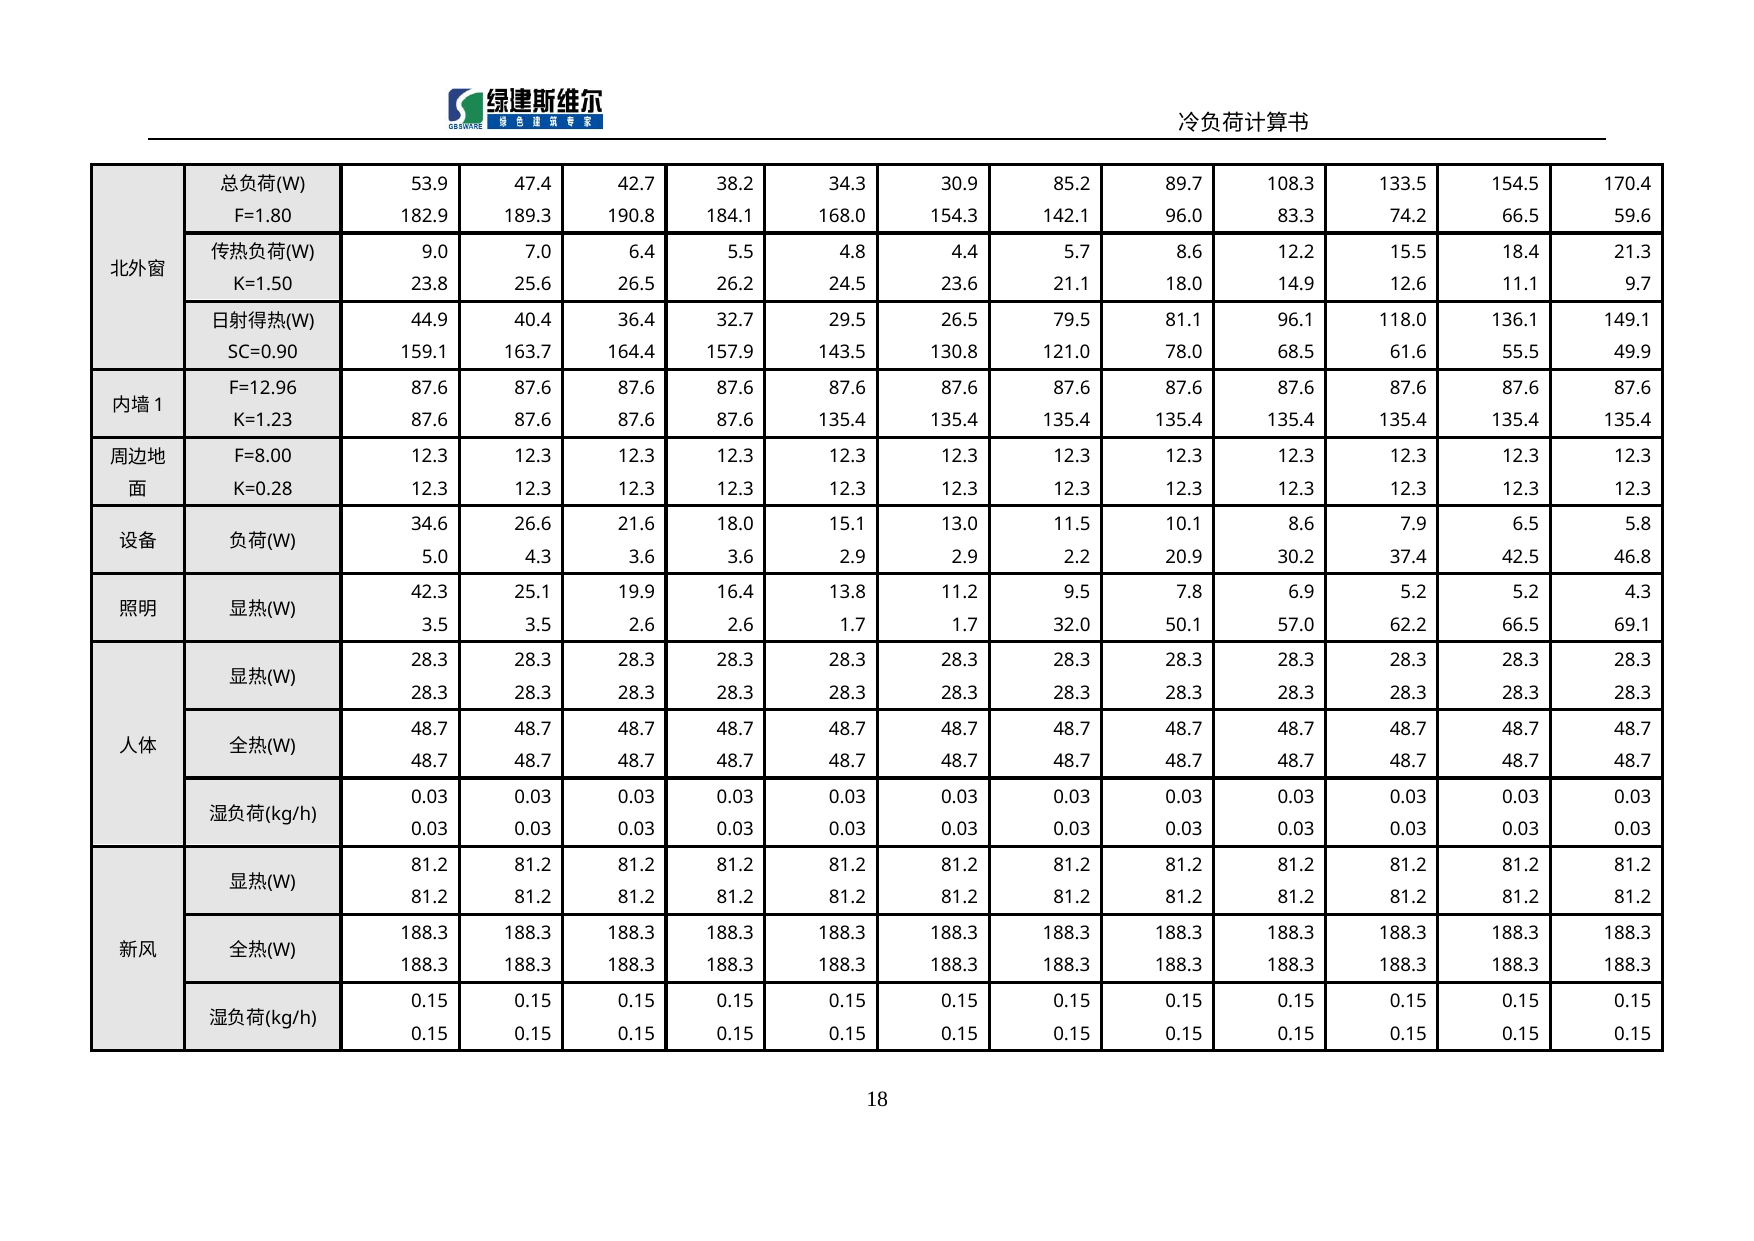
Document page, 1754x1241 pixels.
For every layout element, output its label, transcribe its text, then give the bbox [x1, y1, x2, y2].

table_cell 11.5 2.2 [991, 507, 1100, 572]
table_cell 188.3 188.3 [668, 916, 763, 981]
table_cell 28.3 28.3 [1327, 643, 1436, 708]
table_cell 16.4 2.6 [668, 575, 763, 640]
table_cell 6.9 57.0 [1215, 575, 1324, 640]
table_cell 188.3 188.3 [879, 916, 988, 981]
table_cell 81.2 81.2 [991, 848, 1100, 913]
table_cell 0.15 0.15 [668, 984, 763, 1049]
table_cell 12.3 12.3 [564, 439, 664, 504]
table_cell 48.7 48.7 [343, 711, 458, 776]
table_cell 30.9 154.3 [879, 166, 988, 231]
table_cell 38.2 184.1 [668, 166, 763, 231]
table_cell 87.6 87.6 [564, 371, 664, 436]
table_cell 28.3 28.3 [766, 643, 876, 708]
table_cell 29.5 143.5 [766, 303, 876, 368]
table_cell 21.3 9.7 [1552, 235, 1661, 299]
table_cell 0.03 0.03 [1439, 780, 1549, 844]
table_cell 4.8 24.5 [766, 235, 876, 299]
table_cell 11.2 1.7 [879, 575, 988, 640]
table_cell 48.7 48.7 [879, 711, 988, 776]
table_cell 传热负荷(W) K=1.50 [186, 235, 339, 299]
table_cell 12.3 12.3 [461, 439, 561, 504]
table_cell 81.1 78.0 [1103, 303, 1212, 368]
table_cell 12.3 12.3 [1327, 439, 1436, 504]
table_cell 0.15 0.15 [879, 984, 988, 1049]
table_cell 87.6 135.4 [1439, 371, 1549, 436]
table_cell 48.7 48.7 [991, 711, 1100, 776]
table_cell 81.2 81.2 [1103, 848, 1212, 913]
table_cell 0.03 0.03 [461, 780, 561, 844]
table_cell 13.0 2.9 [879, 507, 988, 572]
table_cell 0.03 0.03 [564, 780, 664, 844]
table_cell 12.3 12.3 [1215, 439, 1324, 504]
table_cell 188.3 188.3 [343, 916, 458, 981]
table_cell 81.2 81.2 [668, 848, 763, 913]
table_cell 154.5 66.5 [1439, 166, 1549, 231]
table_cell 28.3 28.3 [564, 643, 664, 708]
table_cell 32.7 157.9 [668, 303, 763, 368]
table_cell 81.2 81.2 [879, 848, 988, 913]
table_cell 188.3 188.3 [1103, 916, 1212, 981]
table_cell 0.15 0.15 [343, 984, 458, 1049]
table_cell 48.7 48.7 [461, 711, 561, 776]
table_cell 48.7 48.7 [1327, 711, 1436, 776]
table_cell 0.03 0.03 [1552, 780, 1661, 844]
table_cell F=12.96 K=1.23 [186, 371, 339, 436]
table_cell 12.3 12.3 [1439, 439, 1549, 504]
table_cell 内墙1 [93, 371, 183, 436]
table_cell 0.03 0.03 [879, 780, 988, 844]
table_cell 28.3 28.3 [1439, 643, 1549, 708]
table_cell 7.0 25.6 [461, 235, 561, 299]
table_cell 4.4 23.6 [879, 235, 988, 299]
table_cell 5.8 46.8 [1552, 507, 1661, 572]
table_cell 87.6 87.6 [668, 371, 763, 436]
table_cell 周边地面 [93, 439, 183, 504]
table_cell 87.6 135.4 [879, 371, 988, 436]
table_cell 136.1 55.5 [1439, 303, 1549, 368]
table_cell 188.3 188.3 [991, 916, 1100, 981]
table_cell 显热(W) [186, 848, 339, 913]
table_cell 40.4 163.7 [461, 303, 561, 368]
table_cell 188.3 188.3 [1215, 916, 1324, 981]
table_cell 9.0 23.8 [343, 235, 458, 299]
table_cell 0.15 0.15 [564, 984, 664, 1049]
table_cell 0.03 0.03 [1103, 780, 1212, 844]
table_cell 全热(W) [186, 916, 339, 981]
table_cell 12.3 12.3 [343, 439, 458, 504]
table_cell 48.7 48.7 [1103, 711, 1212, 776]
table_cell 人体 [93, 643, 183, 844]
table_cell 48.7 48.7 [1439, 711, 1549, 776]
table_cell 87.6 135.4 [1327, 371, 1436, 436]
table_cell 5.2 66.5 [1439, 575, 1549, 640]
table_cell 79.5 121.0 [991, 303, 1100, 368]
table_cell 81.2 81.2 [1327, 848, 1436, 913]
table_cell 28.3 28.3 [1552, 643, 1661, 708]
table_cell 149.1 49.9 [1552, 303, 1661, 368]
table_cell 0.15 0.15 [1215, 984, 1324, 1049]
table_cell 8.6 18.0 [1103, 235, 1212, 299]
table_cell 26.6 4.3 [461, 507, 561, 572]
table_cell 48.7 48.7 [1215, 711, 1324, 776]
picture [444, 88, 604, 130]
table_cell 总负荷(W) F=1.80 [186, 166, 339, 231]
table_cell 108.3 83.3 [1215, 166, 1324, 231]
table_cell 133.5 74.2 [1327, 166, 1436, 231]
table_cell 28.3 28.3 [343, 643, 458, 708]
table_cell 188.3 188.3 [1552, 916, 1661, 981]
table_cell 0.03 0.03 [343, 780, 458, 844]
table_cell 96.1 68.5 [1215, 303, 1324, 368]
table_cell 28.3 28.3 [668, 643, 763, 708]
table_cell 188.3 188.3 [1439, 916, 1549, 981]
table_cell 18.4 11.1 [1439, 235, 1549, 299]
table_cell 188.3 188.3 [1327, 916, 1436, 981]
table_cell 25.1 3.5 [461, 575, 561, 640]
table_cell 15.5 12.6 [1327, 235, 1436, 299]
table_cell 87.6 87.6 [461, 371, 561, 436]
table_cell 48.7 48.7 [766, 711, 876, 776]
table_cell 6.4 26.5 [564, 235, 664, 299]
table_cell 81.2 81.2 [1552, 848, 1661, 913]
table_cell 42.7 190.8 [564, 166, 664, 231]
table_cell 118.0 61.6 [1327, 303, 1436, 368]
table_cell 12.3 12.3 [766, 439, 876, 504]
table_cell 7.8 50.1 [1103, 575, 1212, 640]
table_cell 87.6 87.6 [343, 371, 458, 436]
table_cell 0.03 0.03 [991, 780, 1100, 844]
table_cell 15.1 2.9 [766, 507, 876, 572]
table_cell 设备 [93, 507, 183, 572]
table_cell 0.15 0.15 [461, 984, 561, 1049]
table_cell 87.6 135.4 [766, 371, 876, 436]
table_cell 北外窗 [93, 166, 183, 368]
table_cell 5.2 62.2 [1327, 575, 1436, 640]
table_cell 42.3 3.5 [343, 575, 458, 640]
table_cell 81.2 81.2 [343, 848, 458, 913]
table_cell 0.15 0.15 [1327, 984, 1436, 1049]
table_cell 全热(W) [186, 711, 339, 776]
table_cell 0.03 0.03 [668, 780, 763, 844]
table_cell 44.9 159.1 [343, 303, 458, 368]
table_cell 19.9 2.6 [564, 575, 664, 640]
table_cell 87.6 135.4 [1552, 371, 1661, 436]
table_cell 湿负荷(kg/h) [186, 984, 339, 1049]
table_cell 188.3 188.3 [564, 916, 664, 981]
table_cell 负荷(W) [186, 507, 339, 572]
table_cell 81.2 81.2 [461, 848, 561, 913]
table_cell 9.5 32.0 [991, 575, 1100, 640]
table_cell 4.3 69.1 [1552, 575, 1661, 640]
table_cell 81.2 81.2 [766, 848, 876, 913]
table_cell 照明 [93, 575, 183, 640]
table_cell 48.7 48.7 [1552, 711, 1661, 776]
table_cell 0.15 0.15 [1103, 984, 1212, 1049]
table_cell 12.3 12.3 [1552, 439, 1661, 504]
table_cell 12.3 12.3 [991, 439, 1100, 504]
table_cell 28.3 28.3 [1215, 643, 1324, 708]
table_cell 87.6 135.4 [991, 371, 1100, 436]
table_cell 湿负荷(kg/h) [186, 780, 339, 844]
table_cell 5.7 21.1 [991, 235, 1100, 299]
table_cell 87.6 135.4 [1215, 371, 1324, 436]
table_cell 显热(W) [186, 575, 339, 640]
table_cell 28.3 28.3 [991, 643, 1100, 708]
table_cell 18.0 3.6 [668, 507, 763, 572]
table_cell 新风 [93, 848, 183, 1049]
table_cell 53.9 182.9 [343, 166, 458, 231]
table_cell 8.6 30.2 [1215, 507, 1324, 572]
table_cell F=8.00 K=0.28 [186, 439, 339, 504]
table_cell 日射得热(W) SC=0.90 [186, 303, 339, 368]
table_cell 10.1 20.9 [1103, 507, 1212, 572]
table_cell 85.2 142.1 [991, 166, 1100, 231]
table_cell 188.3 188.3 [461, 916, 561, 981]
table_cell 0.03 0.03 [1215, 780, 1324, 844]
table_cell 6.5 42.5 [1439, 507, 1549, 572]
table_cell 170.4 59.6 [1552, 166, 1661, 231]
table_cell 81.2 81.2 [564, 848, 664, 913]
table_cell 5.5 26.2 [668, 235, 763, 299]
table_cell 12.3 12.3 [879, 439, 988, 504]
table_cell 12.3 12.3 [1103, 439, 1212, 504]
table_cell 0.15 0.15 [1552, 984, 1661, 1049]
table_cell 12.2 14.9 [1215, 235, 1324, 299]
table_cell 28.3 28.3 [1103, 643, 1212, 708]
table_cell 13.8 1.7 [766, 575, 876, 640]
table_cell 34.6 5.0 [343, 507, 458, 572]
table_cell 81.2 81.2 [1439, 848, 1549, 913]
table_cell 34.3 168.0 [766, 166, 876, 231]
table_cell 188.3 188.3 [766, 916, 876, 981]
table_cell 36.4 164.4 [564, 303, 664, 368]
table_cell 81.2 81.2 [1215, 848, 1324, 913]
table_cell 48.7 48.7 [668, 711, 763, 776]
table_cell 0.03 0.03 [1327, 780, 1436, 844]
table_cell 87.6 135.4 [1103, 371, 1212, 436]
table_cell 0.03 0.03 [766, 780, 876, 844]
table_cell 47.4 189.3 [461, 166, 561, 231]
table_cell 12.3 12.3 [668, 439, 763, 504]
table_cell 26.5 130.8 [879, 303, 988, 368]
table_cell 21.6 3.6 [564, 507, 664, 572]
table_cell 28.3 28.3 [461, 643, 561, 708]
table_cell 28.3 28.3 [879, 643, 988, 708]
table_cell 0.15 0.15 [1439, 984, 1549, 1049]
table_cell 显热(W) [186, 643, 339, 708]
table_cell 89.7 96.0 [1103, 166, 1212, 231]
table_cell 7.9 37.4 [1327, 507, 1436, 572]
table_cell 0.15 0.15 [766, 984, 876, 1049]
table_cell 0.15 0.15 [991, 984, 1100, 1049]
table_cell 48.7 48.7 [564, 711, 664, 776]
